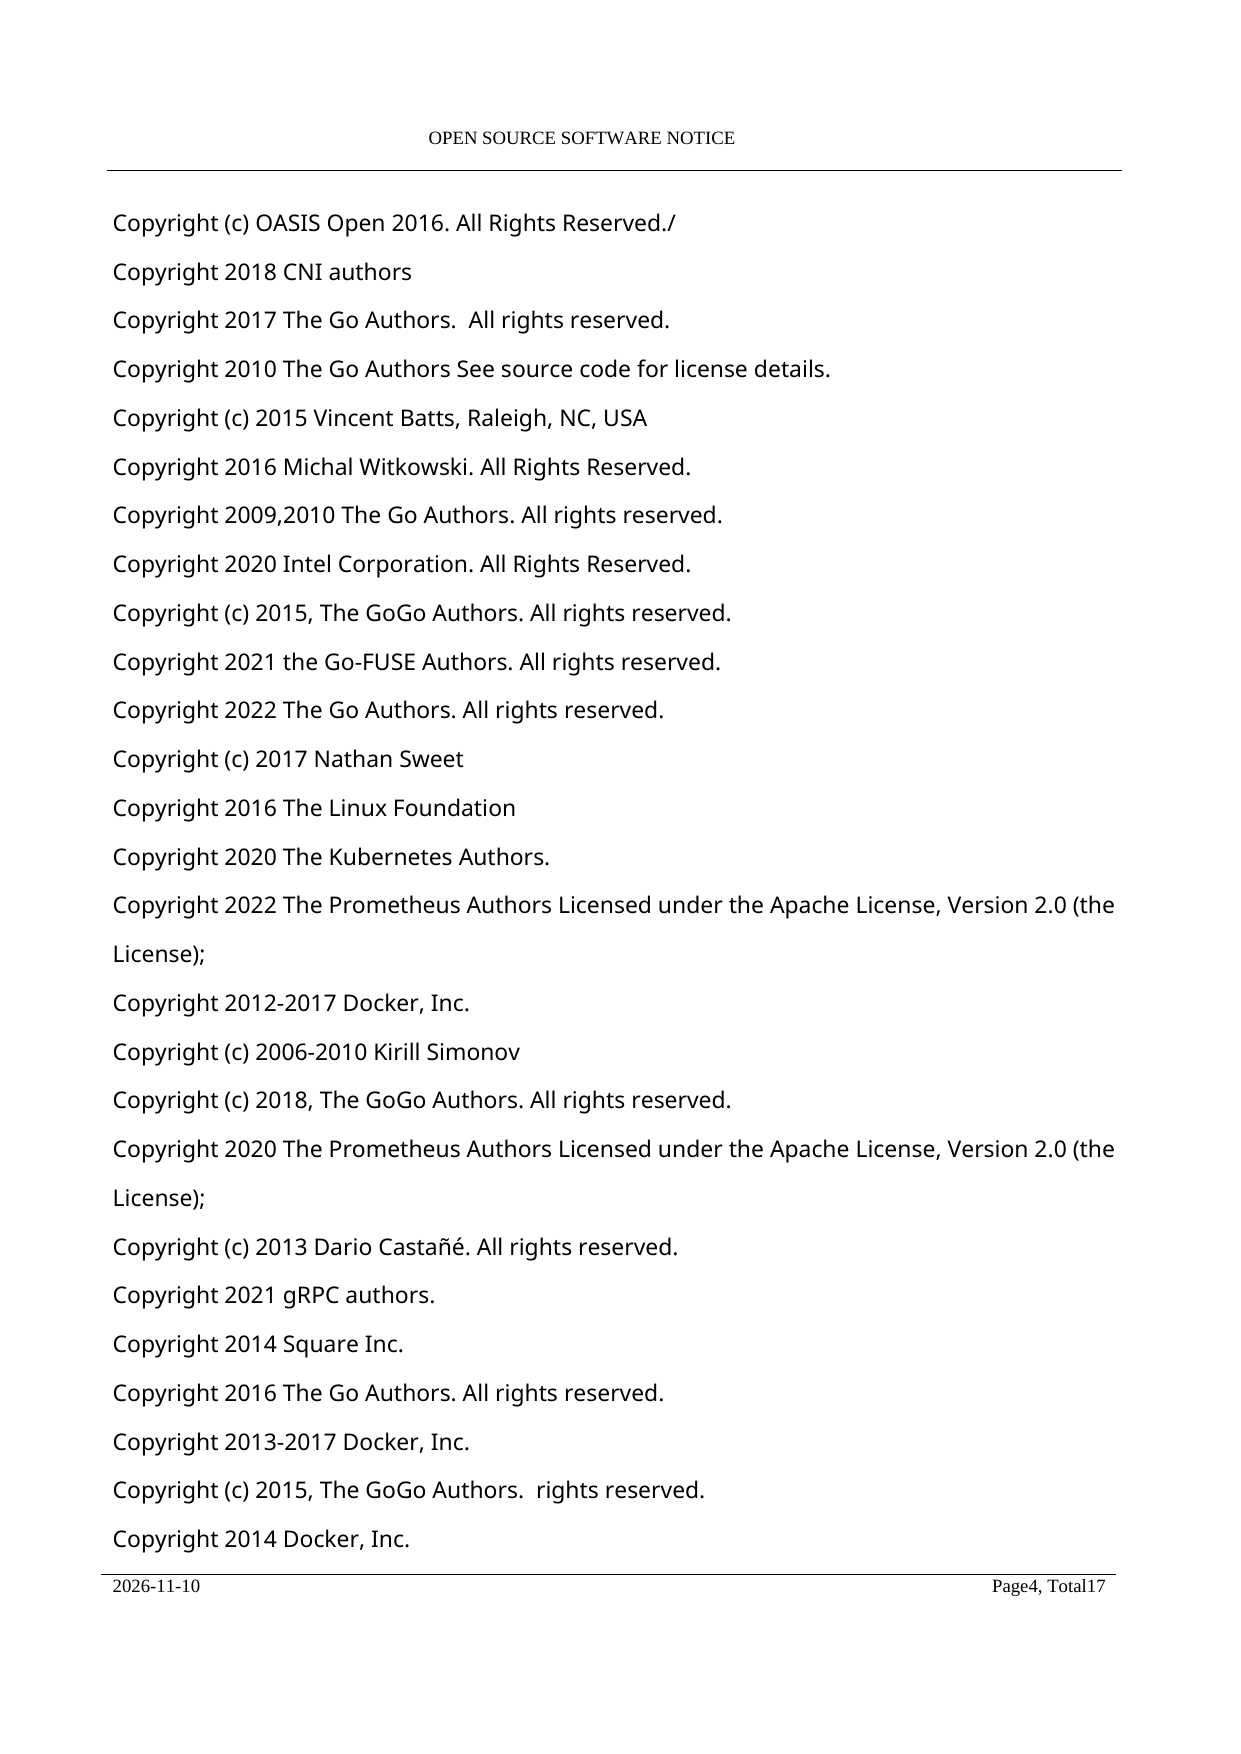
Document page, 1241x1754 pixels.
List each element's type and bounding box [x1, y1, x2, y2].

text [112, 206, 1128, 1555]
